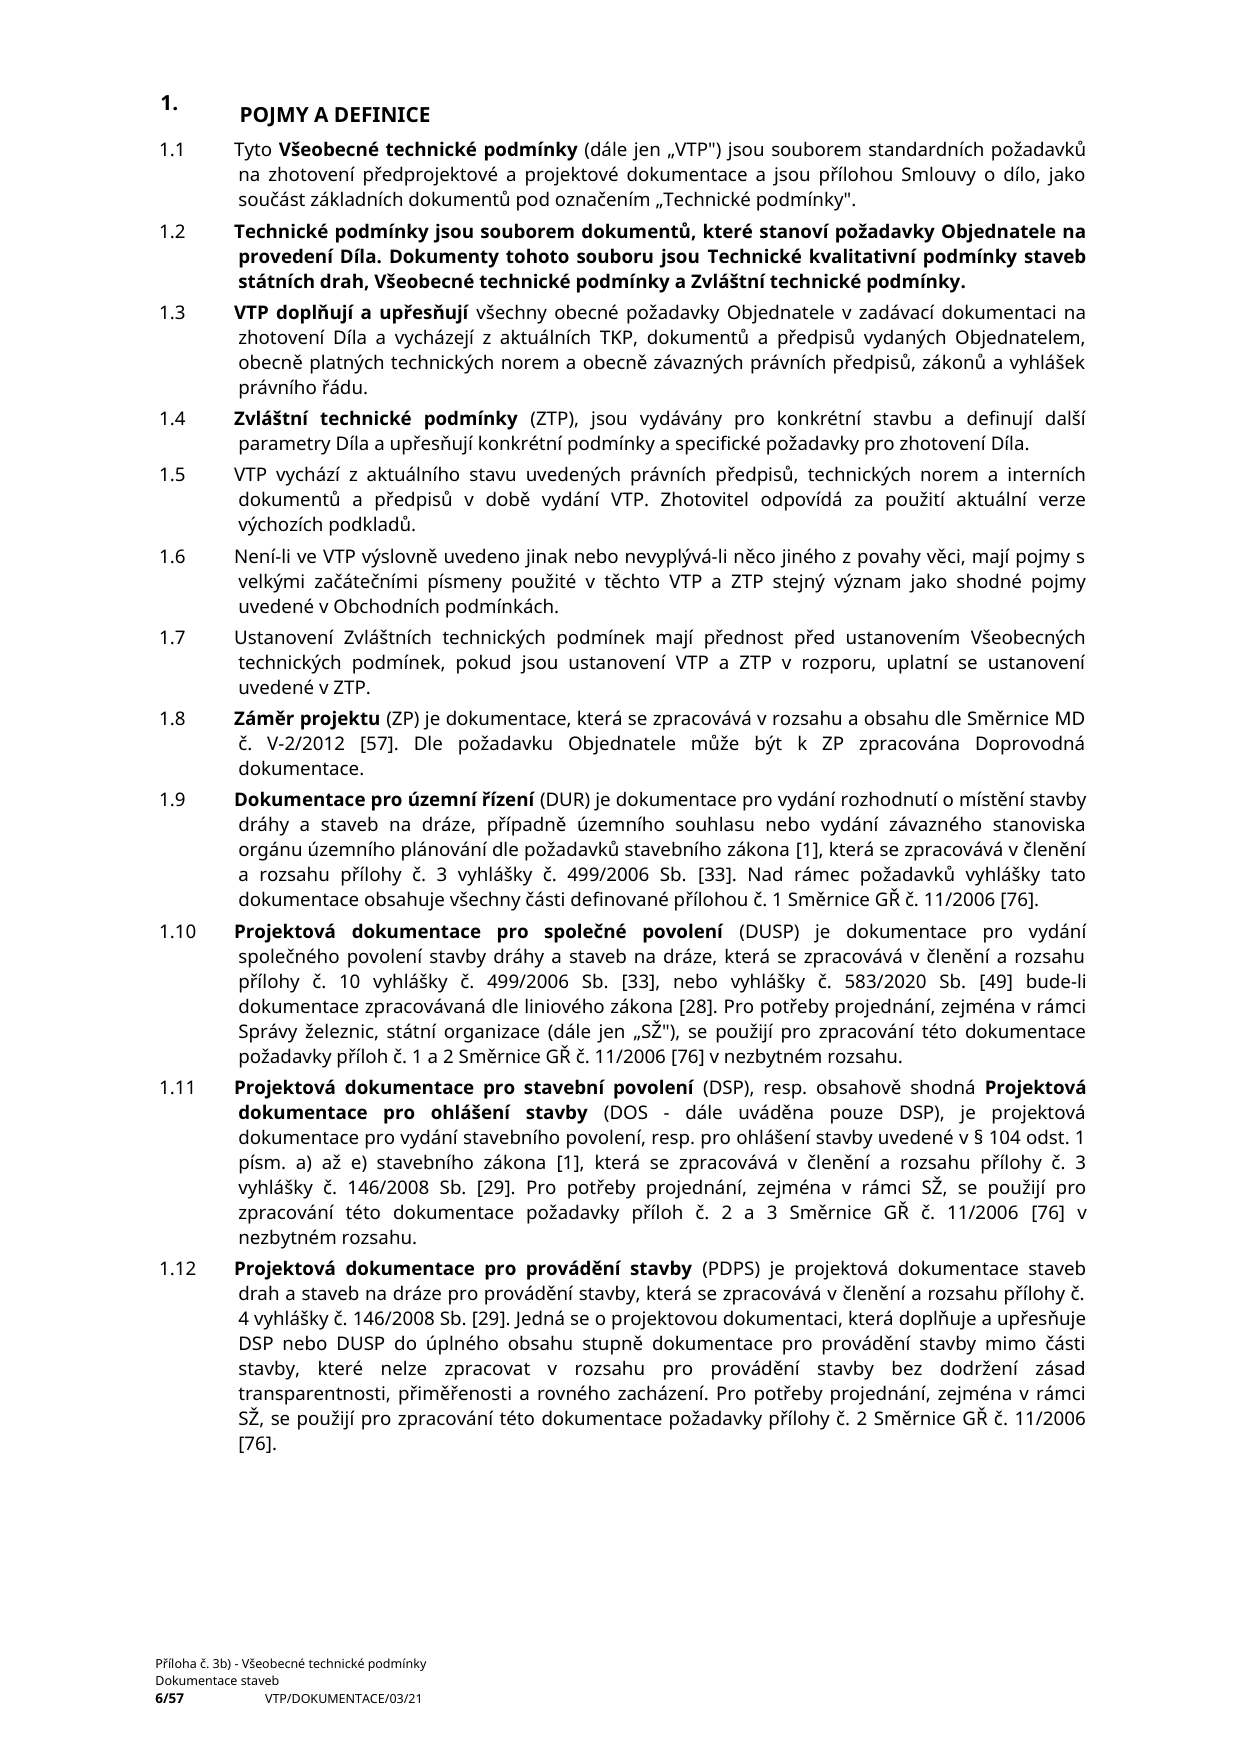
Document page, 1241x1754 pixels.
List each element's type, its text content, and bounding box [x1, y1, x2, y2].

list VTP doplňují a upřesňují všechny obecné požadavky Objednatele v zadávací dokumentaci na zhotovení Díla a vycházejí z aktuálních TKP, dokumentů a předpisů vydaných Objednatelem, obecně platných technických norem a obecně závazných právních předpisů, zákonů a vyhlášek právního řádu. [159, 299, 1087, 399]
text POJMY A DEFINICE [159, 106, 1087, 127]
list Projektová dokumentace pro společné povolení (DUSP) je dokumentace pro vydání společného povolení stavby dráhy a staveb na dráze, která se zpracovává v členění a rozsahu přílohy č. 10 vyhlášky č. 499/2006 Sb. [33], nebo vyhlášky č. 583/2020 Sb. [49] bude-li dokumentace zpracovávaná dle liniového zákona [28]. Pro potřeby projednání, zejména v rámci Správy železnic, státní organizace (dále jen „SŽ"), se použijí pro zpracování této dokumentace požadavky příloh č. 1 a 2 Směrnice GŘ č. 11/2006 [76] v nezbytném rozsahu. [159, 918, 1087, 1068]
list VTP vychází z aktuálního stavu uvedených právních předpisů, technických norem a interních dokumentů a předpisů v době vydání VTP. Zhotovitel odpovídá za použití aktuální verze výchozích podkladů. [159, 462, 1087, 537]
list Tyto Všeobecné technické podmínky (dále jen „VTP") jsou souborem standardních požadavků na zhotovení předprojektové a projektové dokumentace a jsou přílohou Smlouvy o dílo, jako součást základních dokumentů pod označením „Technické podmínky". [159, 137, 1087, 212]
list Projektová dokumentace pro stavební povolení (DSP), resp. obsahově shodná Projektová dokumentace pro ohlášení stavby (DOS - dále uváděna pouze DSP), je projektová dokumentace pro vydání stavebního povolení, resp. pro ohlášení stavby uvedené v § 104 odst. 1 písm. a) až e) stavebního zákona [1], která se zpracovává v členění a rozsahu přílohy č. 3 vyhlášky č. 146/2008 Sb. [29]. Pro potřeby projednání, zejména v rámci SŽ, se použijí pro zpracování této dokumentace požadavky příloh č. 2 a 3 Směrnice GŘ č. 11/2006 [76] v nezbytném rozsahu. [159, 1074, 1087, 1249]
list Projektová dokumentace pro provádění stavby (PDPS) je projektová dokumentace staveb drah a staveb na dráze pro provádění stavby, která se zpracovává v členění a rozsahu přílohy č. 4 vyhlášky č. 146/2008 Sb. [29]. Jedná se o projektovou dokumentaci, která doplňuje a upřesňuje DSP nebo DUSP do úplného obsahu stupně dokumentace pro provádění stavby mimo části stavby, které nelze zpracovat v rozsahu pro provádění stavby bez dodržení zásad transparentnosti, přiměřenosti a rovného zacházení. Pro potřeby projednání, zejména v rámci SŽ, se použijí pro zpracování této dokumentace požadavky přílohy č. 2 Směrnice GŘ č. 11/2006 [76]. [159, 1256, 1087, 1456]
list Není-li ve VTP výslovně uvedeno jinak nebo nevyplývá-li něco jiného z povahy věci, mají pojmy s velkými začátečními písmeny použité v těchto VTP a ZTP stejný význam jako shodné pojmy uvedené v Obchodních podmínkách. [159, 543, 1087, 618]
list Záměr projektu (ZP) je dokumentace, která se zpracovává v rozsahu a obsahu dle Směrnice MD č. V-2/2012 [57]. Dle požadavku Objednatele může být k ZP zpracována Doprovodná dokumentace. [159, 706, 1087, 781]
list Technické podmínky jsou souborem dokumentů, které stanoví požadavky Objednatele na provedení Díla. Dokumenty tohoto souboru jsou Technické kvalitativní podmínky staveb státních drah, Všeobecné technické podmínky a Zvláštní technické podmínky. [159, 218, 1087, 293]
list Ustanovení Zvláštních technických podmínek mají přednost před ustanovením Všeobecných technických podmínek, pokud jsou ustanovení VTP a ZTP v rozporu, uplatní se ustanovení uvedené v ZTP. [159, 624, 1087, 699]
list Zvláštní technické podmínky (ZTP), jsou vydávány pro konkrétní stavbu a definují další parametry Díla a upřesňují konkrétní podmínky a specifické požadavky pro zhotovení Díla. [159, 406, 1087, 456]
list Dokumentace pro územní řízení (DUR) je dokumentace pro vydání rozhodnutí o místění stavby dráhy a staveb na dráze, případně územního souhlasu nebo vydání závazného stanoviska orgánu územního plánování dle požadavků stavebního zákona [1], která se zpracovává v členění a rozsahu přílohy č. 3 vyhlášky č. 499/2006 Sb. [33]. Nad rámec požadavků vyhlášky tato dokumentace obsahuje všechny části definované přílohou č. 1 Směrnice GŘ č. 11/2006 [76]. [159, 787, 1087, 912]
